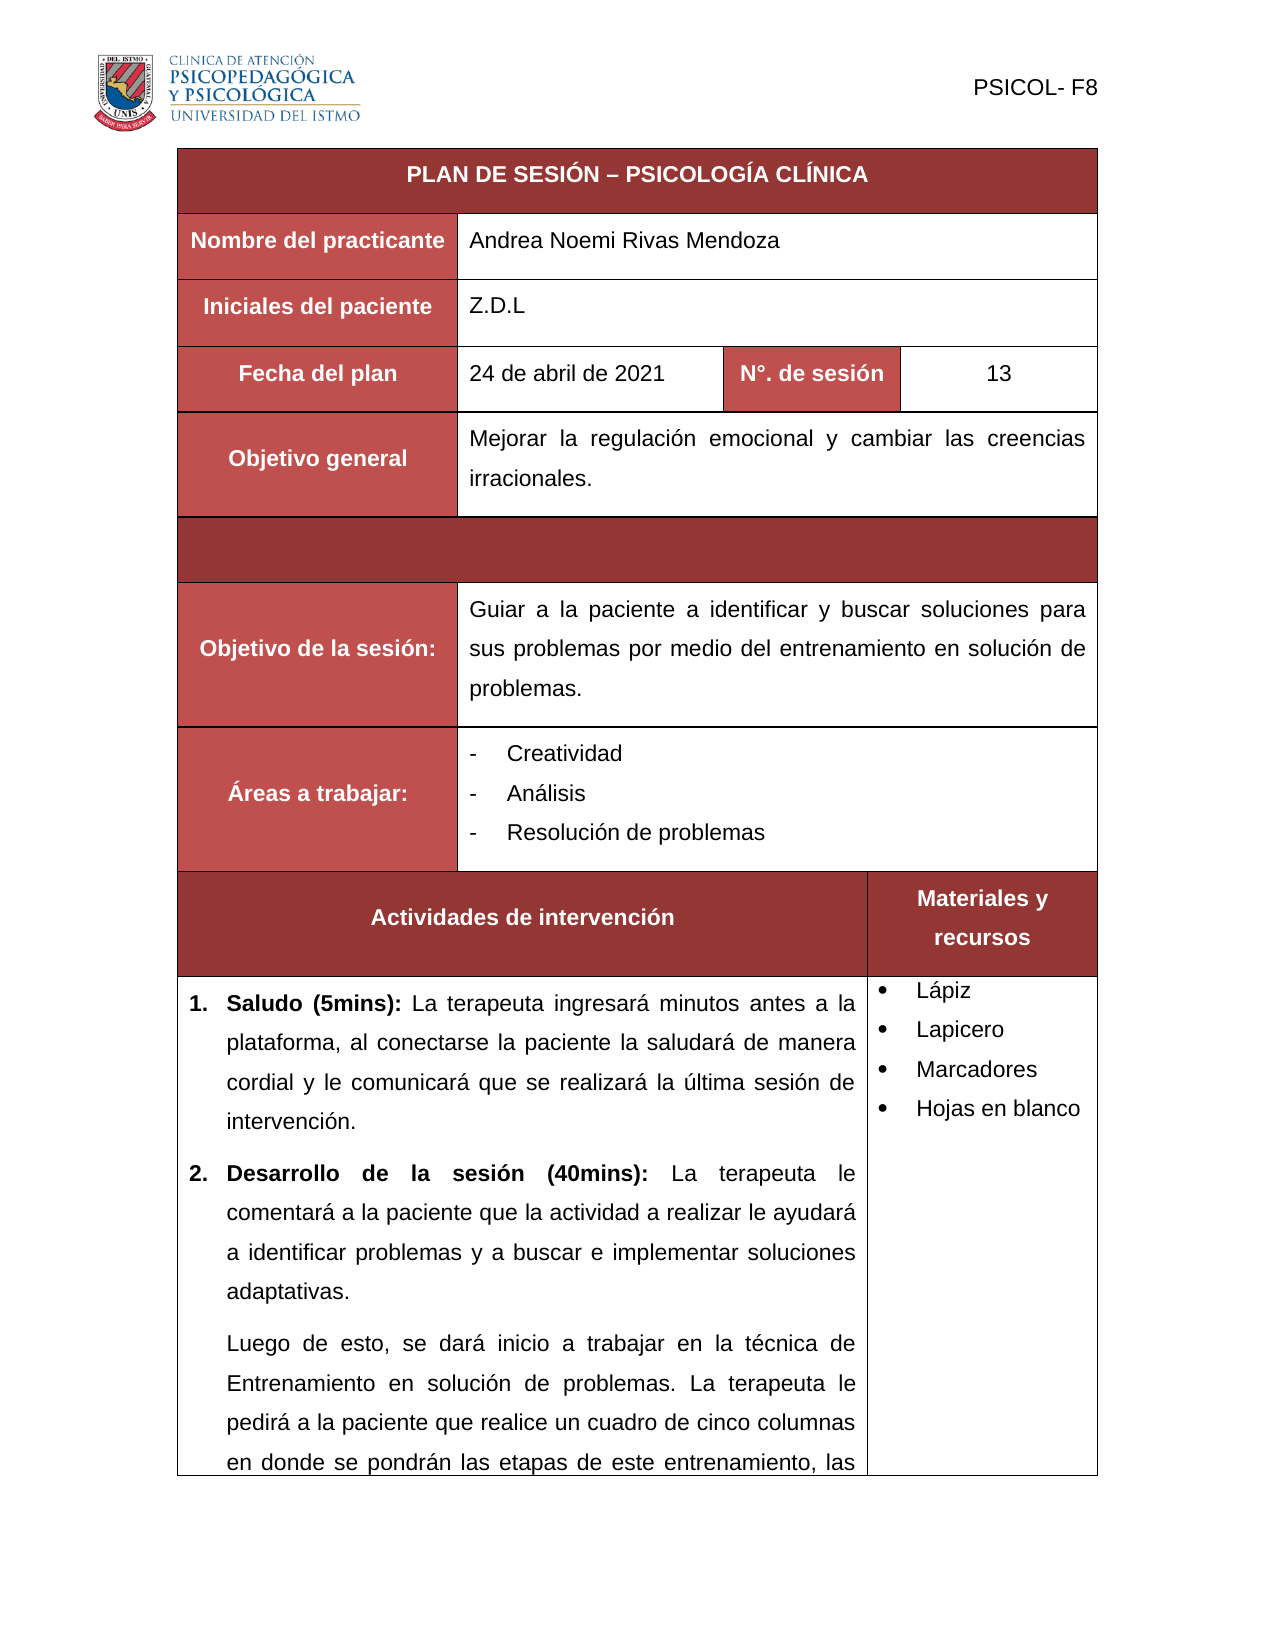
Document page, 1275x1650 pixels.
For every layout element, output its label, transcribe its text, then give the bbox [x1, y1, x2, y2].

table_cell Nombre del practicante [178, 214, 457, 279]
picture [42, 25, 422, 166]
table_cell Guiar a la paciente a identificar y buscar soluciones para sus problemas por medio del entrenamiento en solución de problemas. [458, 583, 1097, 726]
table_cell Creatividad Análisis Resolución de problemas [458, 728, 1097, 871]
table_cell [868, 977, 1097, 1475]
table_cell Iniciales del paciente [178, 280, 457, 346]
table_cell Actividades de intervención [178, 872, 867, 976]
table_cell 24 de abril de 2021 [458, 347, 723, 411]
table_header PLAN DE SESIÓN – PSICOLOGÍA CLÍNICA [178, 149, 1097, 213]
table_cell [178, 518, 1097, 582]
table_cell 13 [901, 347, 1097, 411]
table_cell Mejorar la regulación emocional y cambiar las creencias irracionales. [458, 413, 1097, 516]
table_cell Materiales y recursos [868, 872, 1097, 976]
table_cell N°. de sesión [724, 347, 900, 411]
table_cell Andrea Noemi Rivas Mendoza [458, 214, 1097, 279]
table_cell Áreas a trabajar: [178, 728, 457, 871]
table_cell Z.D.L [458, 280, 1097, 346]
table_cell Objetivo de la sesión: [178, 583, 457, 726]
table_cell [178, 977, 867, 1475]
table_cell Objetivo general [178, 413, 457, 516]
table_cell Fecha del plan [178, 347, 457, 411]
